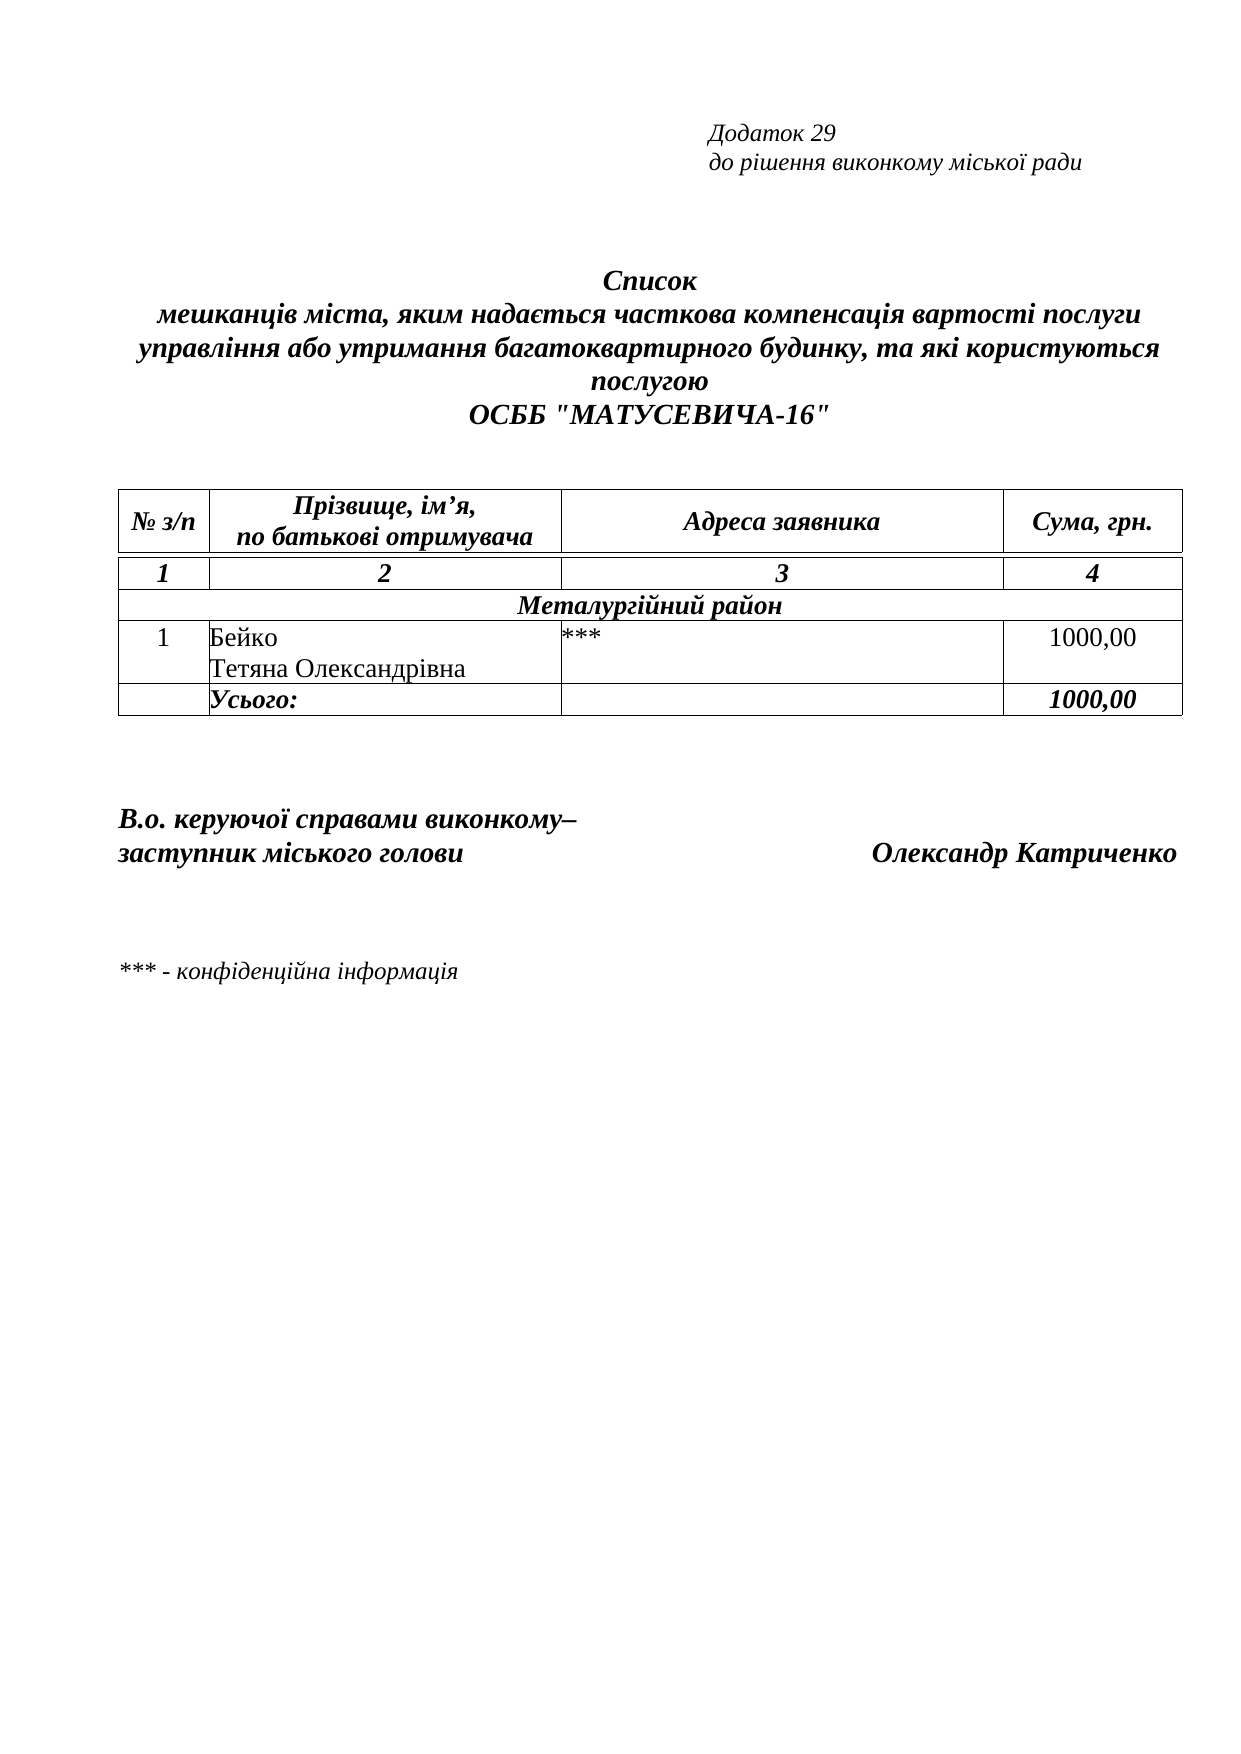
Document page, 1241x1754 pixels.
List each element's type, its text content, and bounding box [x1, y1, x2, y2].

table_header Прізвище, ім’я, по батькові отримувача [210, 490, 561, 551]
table_cell Металургійний район [119, 590, 1182, 620]
table_cell 1000,00 [1004, 621, 1182, 683]
table_header Адреса заявника [562, 490, 1003, 551]
text *** - конфіденційна інформація [118, 956, 1181, 985]
subtitle Додаток 29 до рішення виконкому міської ради [708, 118, 1181, 176]
table_header № з/п [119, 490, 209, 551]
table_cell 1000,00 [1004, 684, 1182, 714]
table_cell Усього: [210, 684, 561, 714]
text заступник міського голови Олександр Катриченко [118, 835, 1181, 868]
table_cell 1 [119, 621, 209, 683]
table_header 3 [562, 558, 1003, 588]
text В.о. керуючої справами виконкому– [118, 801, 1181, 835]
table_cell *** [562, 621, 1003, 683]
table_header Сума, грн. [1004, 490, 1182, 551]
subtitle Список мешканців міста, яким надається часткова компенсація вартості послуги управління або утримання багатоквартирного будинку, та які користуються послугою ОСББ "МАТУСЕВИЧА-16" [118, 263, 1181, 430]
table_cell [119, 684, 209, 714]
table_cell Бейко Тетяна Олександрівна [210, 621, 561, 683]
table_cell [562, 684, 1003, 714]
table_header 4 [1004, 558, 1182, 588]
table_header 2 [210, 558, 561, 588]
table_header 1 [119, 558, 209, 588]
